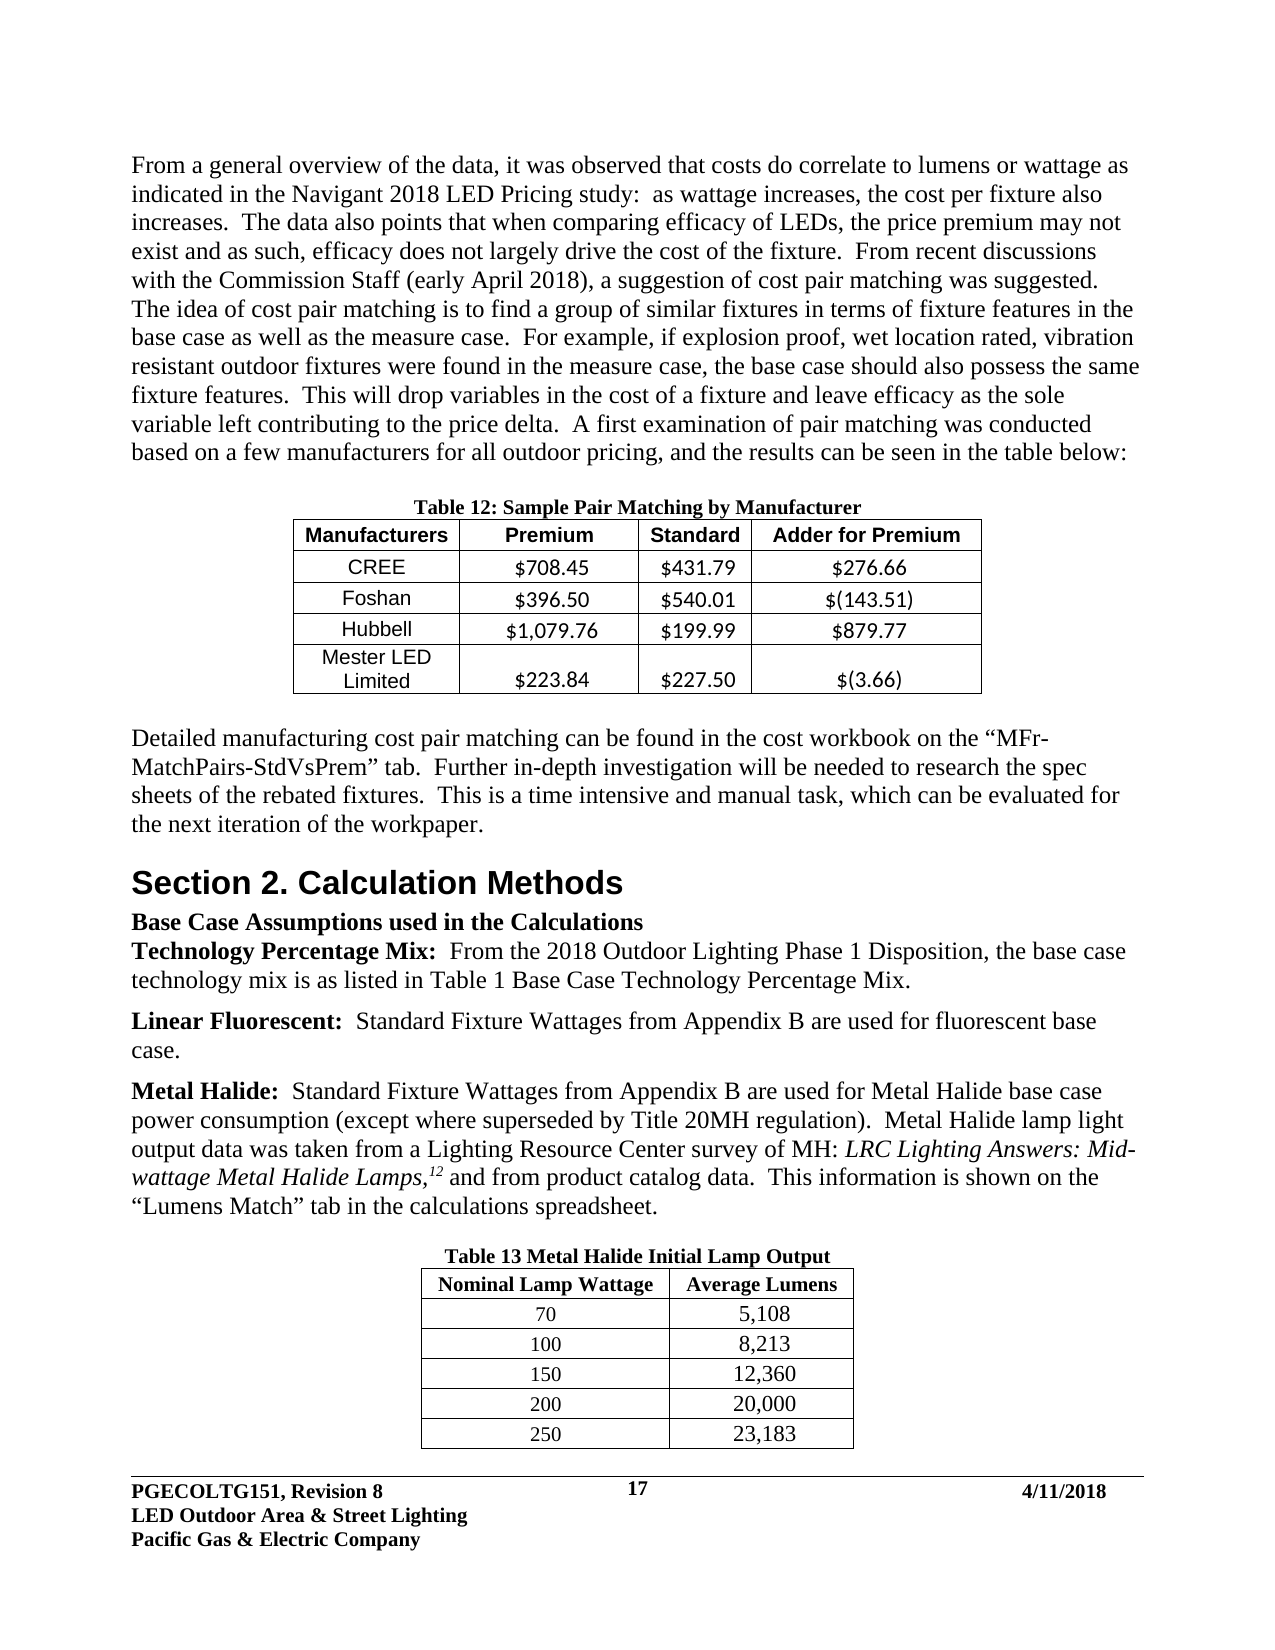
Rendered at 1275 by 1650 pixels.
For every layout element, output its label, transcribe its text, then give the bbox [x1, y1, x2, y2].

table_cell 20,000 [670, 1389, 853, 1418]
table_cell 12,360 [670, 1359, 853, 1388]
table_cell CREE [294, 551, 459, 582]
table_cell $540.01 [639, 583, 751, 613]
table_cell $879.77 [752, 614, 981, 644]
table_header Average Lumens [670, 1269, 853, 1298]
table_cell $(143.51) [752, 583, 981, 613]
text Table 13 Metal Halide Initial Lamp Output [131, 1244, 1144, 1268]
text From a general overview of the data, it was observed that costs do correlate to lumens or wattage as indicated in the Navigant 2018 LED Pricing study: as wattage increases, the cost per fixture also increases. The data also points that when comparing efficacy of LEDs, the price premium may not exist and as such, efficacy does not largely drive the cost of the fixture. From recent discussions with the Commission Staff (early April 2018), a suggestion of cost pair matching was suggested. The idea of cost pair matching is to find a group of similar fixtures in terms of fixture features in the base case as well as the measure case. For example, if explosion proof, wet location rated, vibration resistant outdoor fixtures were found in the measure case, the base case should also possess the same fixture features. This will drop variables in the cost of a fixture and leave efficacy as the sole variable left contributing to the price delta. A first examination of pair matching was conducted based on a few manufacturers for all outdoor pricing, and the results can be seen in the table below: [131, 150, 1144, 466]
table_cell $1,079.76 [460, 614, 638, 644]
table_cell $396.50 [460, 583, 638, 613]
table_header Nominal Lamp Wattage [422, 1269, 669, 1298]
text Linear Fluorescent: Standard Fixture Wattages from Appendix B are used for fluorescent base case. [131, 1006, 1144, 1064]
table_cell Mester LED Limited [294, 645, 459, 693]
text Detailed manufacturing cost pair matching can be found in the cost workbook on the “MFr-MatchPairs-StdVsPrem” tab. Further in-depth investigation will be needed to research the spec sheets of the rebated fixtures. This is a time intensive and manual task, which can be evaluated for the next iteration of the workpaper. [131, 723, 1144, 838]
table_header Premium [460, 520, 638, 550]
table_cell 5,108 [670, 1299, 853, 1328]
subtitle Section 2. Calculation Methods [131, 863, 1144, 901]
table_cell Hubbell [294, 614, 459, 644]
text Technology Percentage Mix: From the 2018 Outdoor Lighting Phase 1 Disposition, the base case technology mix is as listed in Table 1 Base Case Technology Percentage Mix. [131, 936, 1144, 994]
table_header Manufacturers [294, 520, 459, 550]
table_cell Foshan [294, 583, 459, 613]
table_cell $276.66 [752, 551, 981, 582]
table_header Adder for Premium [752, 520, 981, 550]
table_cell $223.84 [460, 645, 638, 693]
table_cell $708.45 [460, 551, 638, 582]
table_cell 8,213 [670, 1329, 853, 1358]
table_cell 150 [422, 1359, 669, 1388]
table_cell $227.50 [639, 645, 751, 693]
table_cell 250 [422, 1419, 669, 1448]
table_cell 100 [422, 1329, 669, 1358]
table_header Standard [639, 520, 751, 550]
table_cell 70 [422, 1299, 669, 1328]
table_cell $431.79 [639, 551, 751, 582]
text Metal Halide: Standard Fixture Wattages from Appendix B are used for Metal Halide base case power consumption (except where superseded by Title 20MH regulation). Metal Halide lamp light output data was taken from a Lighting Resource Center survey of MH: LRC Lighting Answers: Mid-wattage Metal Halide Lamps, and from product catalog data. This information is shown on the “Lumens Match” tab in the calculations spreadsheet. [131, 1076, 1144, 1220]
table_cell $(3.66) [752, 645, 981, 693]
table_cell 200 [422, 1389, 669, 1418]
table_cell 23,183 [670, 1419, 853, 1448]
table_cell $199.99 [639, 614, 751, 644]
text Base Case Assumptions used in the Calculations [131, 907, 1144, 936]
